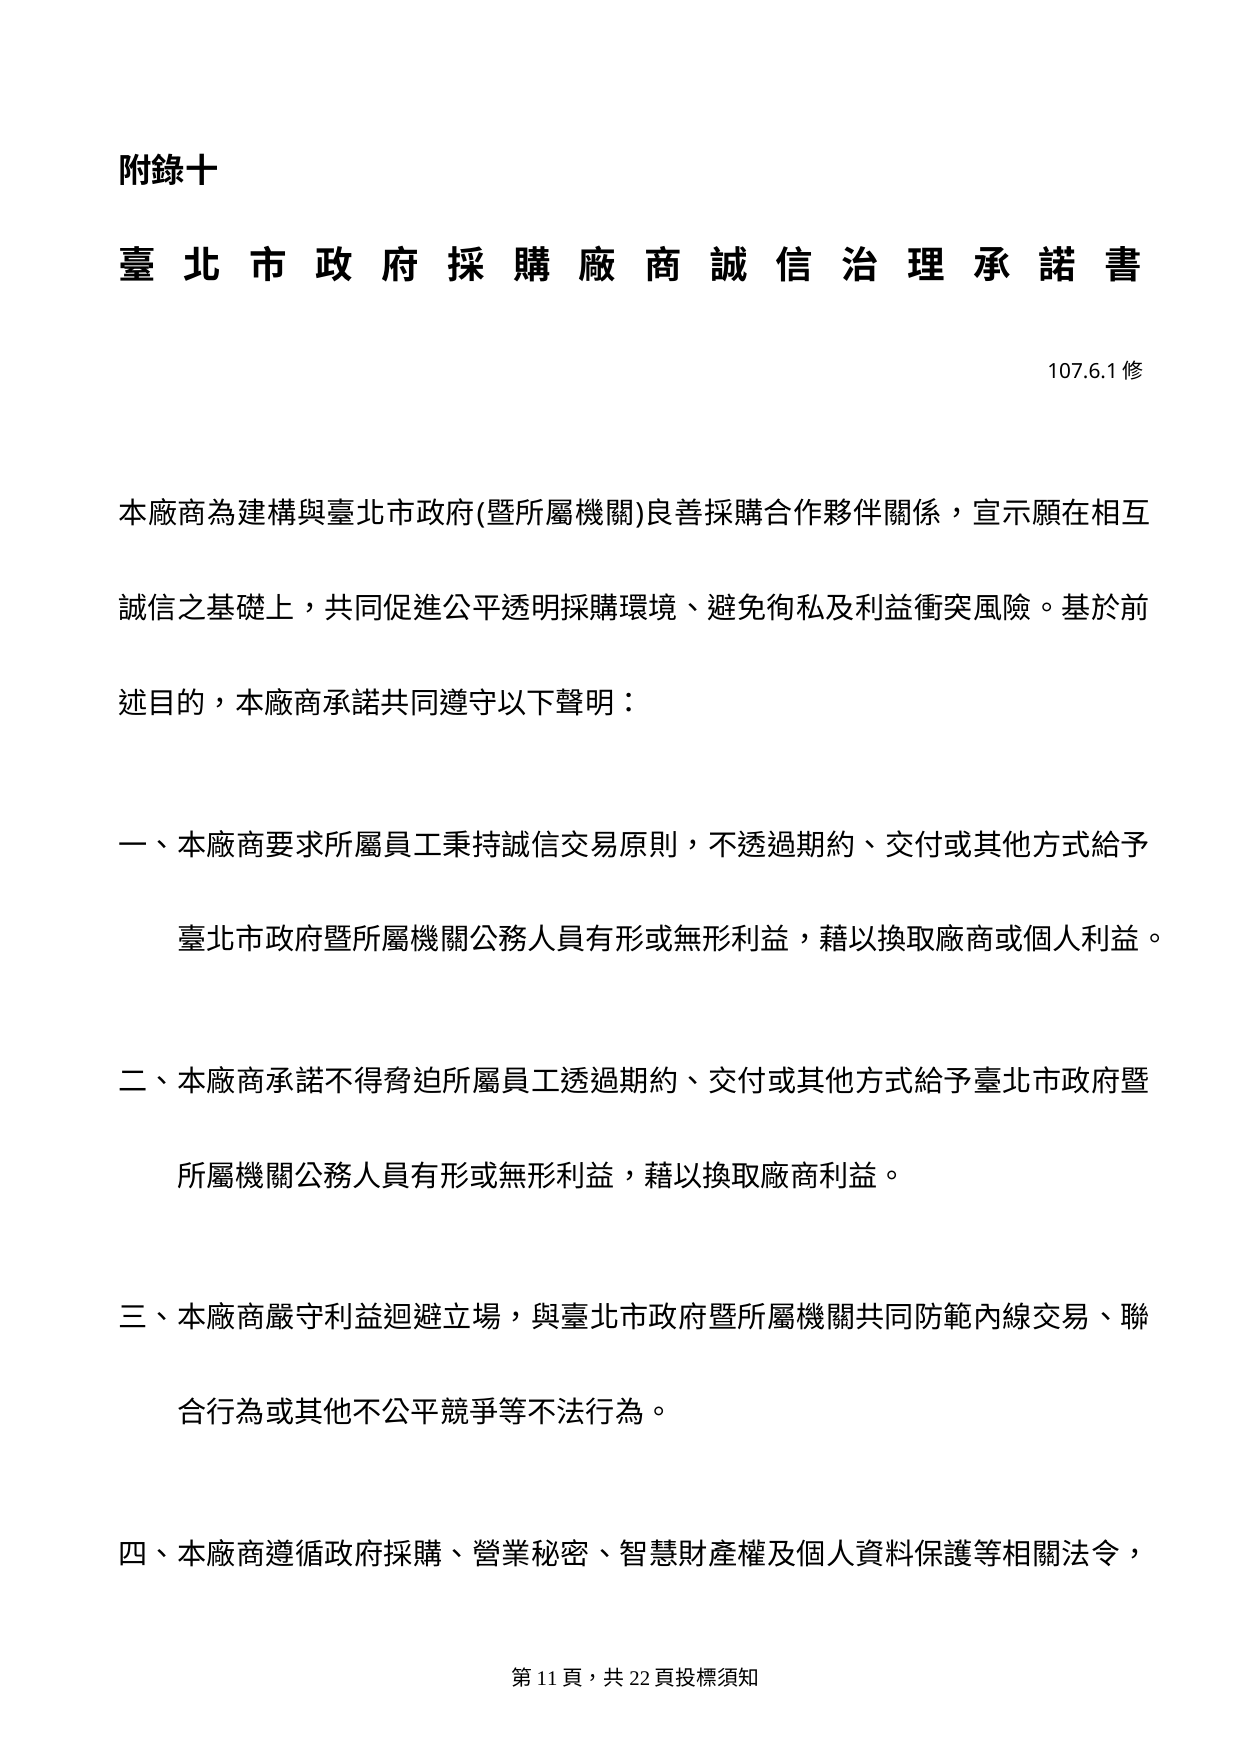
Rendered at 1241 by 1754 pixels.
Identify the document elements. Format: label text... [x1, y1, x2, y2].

text 107.6.1修 [118, 322, 1143, 417]
text 本廠商為建構與臺北市政府(暨所屬機關)良善採購合作夥伴關係，宣示願在相互誠信之基礎上，共同促進公平透明採購環境、避免徇私及利益衝突風險。基於前述目的，本廠商承諾共同遵守以下聲明： [118, 464, 1152, 748]
list 本廠商要求所屬員工秉持誠信交易原則，不透過期約、交付或其他方式給予臺北市政府暨所屬機關公務人員有形或無形利益，藉以換取廠商或個人利益。 [118, 795, 1152, 984]
text 附錄十 [118, 120, 1152, 215]
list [118, 1504, 1152, 1599]
list 本廠商嚴守利益迴避立場，與臺北市政府暨所屬機關共同防範內線交易、聯合行為或其他不公平競爭等不法行為。 [118, 1268, 1152, 1457]
text 臺北市政府採購廠商誠信治理承諾書 [118, 215, 1143, 309]
list 本廠商承諾不得脅迫所屬員工透過期約、交付或其他方式給予臺北市政府暨所屬機關公務人員有形或無形利益，藉以換取廠商利益。 [118, 1031, 1152, 1221]
